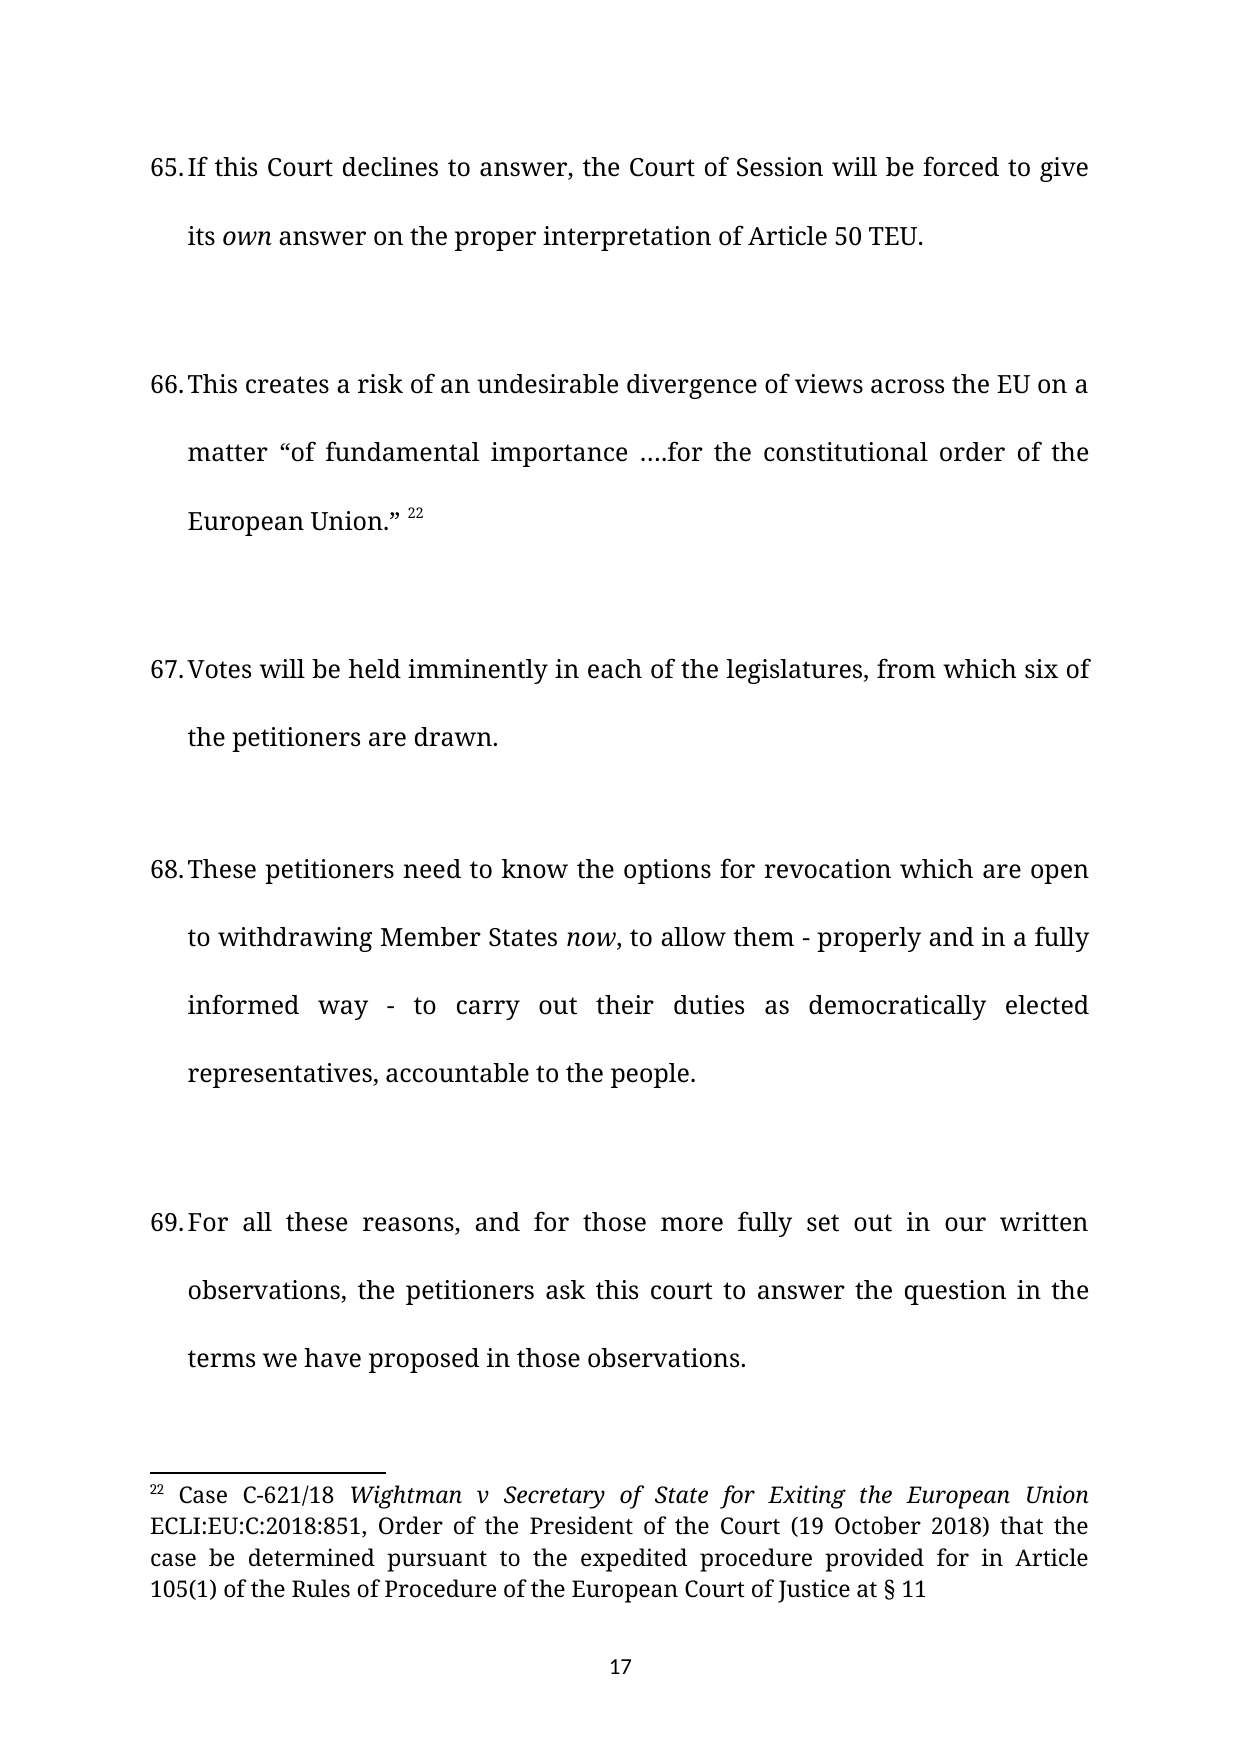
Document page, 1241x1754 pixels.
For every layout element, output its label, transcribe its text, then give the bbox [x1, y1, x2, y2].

list For all these reasons, and for those more fully set out in our written observations, the petitioners ask this court to answer the question in the terms we have proposed in those observations. [150, 1205, 1090, 1375]
list Votes will be held imminently in each of the legislatures, from which six of the petitioners are drawn. [150, 652, 1090, 754]
list This creates a risk of an undesirable divergence of views across the EU on a matter “of fundamental importance ….for the constitutional order of the European Union.” [150, 367, 1090, 537]
list These petitioners need to know the options for revocation which are open to withdrawing Member States now, to allow them - properly and in a fully informed way - to carry out their duties as democratically elected representatives, accountable to the people. [150, 852, 1090, 1090]
list If this Court declines to answer, the Court of Session will be forced to give its own answer on the proper interpretation of Article 50 TEU. [150, 150, 1090, 252]
